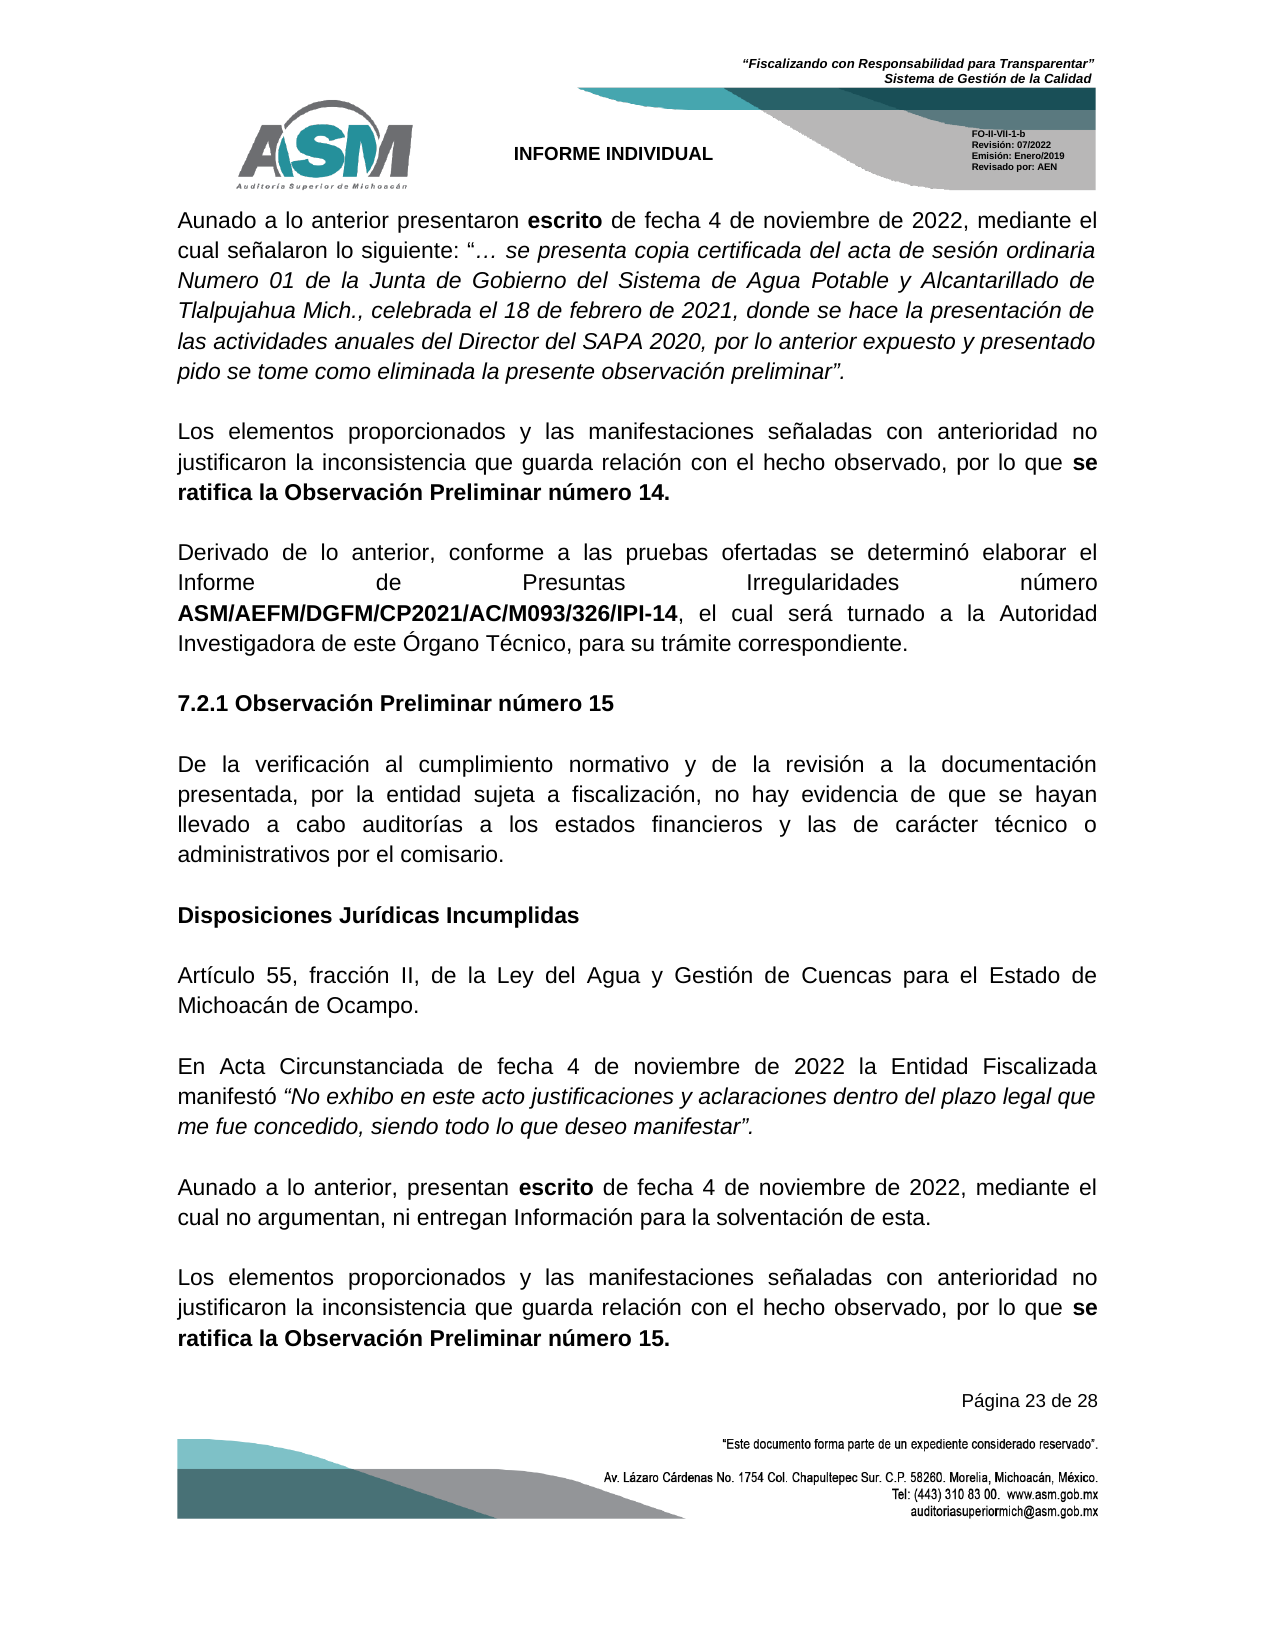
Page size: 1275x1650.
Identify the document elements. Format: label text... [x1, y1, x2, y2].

text Aunado a lo anterior, presentan escrito de fecha 4 de noviembre de 2022, mediante el cual no argumentan, ni entregan Información para la solventación de esta. [177, 1173, 1098, 1230]
text Los elementos proporcionados y las manifestaciones señaladas con anterioridad no justificaron la inconsistencia que guarda relación con el hecho observado, por lo que se ratifica la Observación Preliminar número 15. [177, 1264, 1098, 1351]
text Aunado a lo anterior presentaron escrito de fecha 4 de noviembre de 2022, mediante el cual señalaron lo siguiente: “… se presenta copia certificada del acta de sesión ordinaria Numero 01 de la Junta de Gobierno del Sistema de Agua Potable y Alcantarillado de Tlalpujahua Mich., celebrada el 18 de febrero de 2021, donde se hace la presentación de las actividades anuales del Director del SAPA 2020, por lo anterior expuesto y presentado pido se tome como eliminada la presente observación preliminar”. [177, 207, 1098, 384]
text Derivado de lo anterior, conforme a las pruebas ofertadas se determinó elaborar el Informe de Presuntas Irregularidades número ASM/AEFM/DGFM/CP2021/AC/M093/326/IPI-14, el cual será turnado a la Autoridad Investigadora de este Órgano Técnico, para su trámite correspondiente. [177, 539, 1098, 656]
text En Acta Circunstanciada de fecha 4 de noviembre de 2022 la Entidad Fiscalizada manifestó “No exhibo en este acto justificaciones y aclaraciones dentro del plazo legal que me fue concedido, siendo todo lo que deseo manifestar”. [177, 1053, 1098, 1139]
text De la verificación al cumplimiento normativo y de la revisión a la documentación presentada, por la entidad sujeta a fiscalización, no hay evidencia de que se hayan llevado a cabo auditorías a los estados financieros y las de carácter técnico o administrativos por el comisario. [177, 751, 1098, 867]
text Artículo 55, fracción II, de la Ley del Agua y Gestión de Cuencas para el Estado de Michoacán de Ocampo. [177, 962, 1098, 1018]
text Los elementos proporcionados y las manifestaciones señaladas con anterioridad no justificaron la inconsistencia que guarda relación con el hecho observado, por lo que se ratifica la Observación Preliminar número 14. [177, 418, 1098, 505]
text 7.2.1 Observación Preliminar número 15 [177, 690, 1098, 716]
text Disposiciones Jurídicas Incumplidas [177, 902, 1098, 928]
picture [177, 1439, 1098, 1519]
